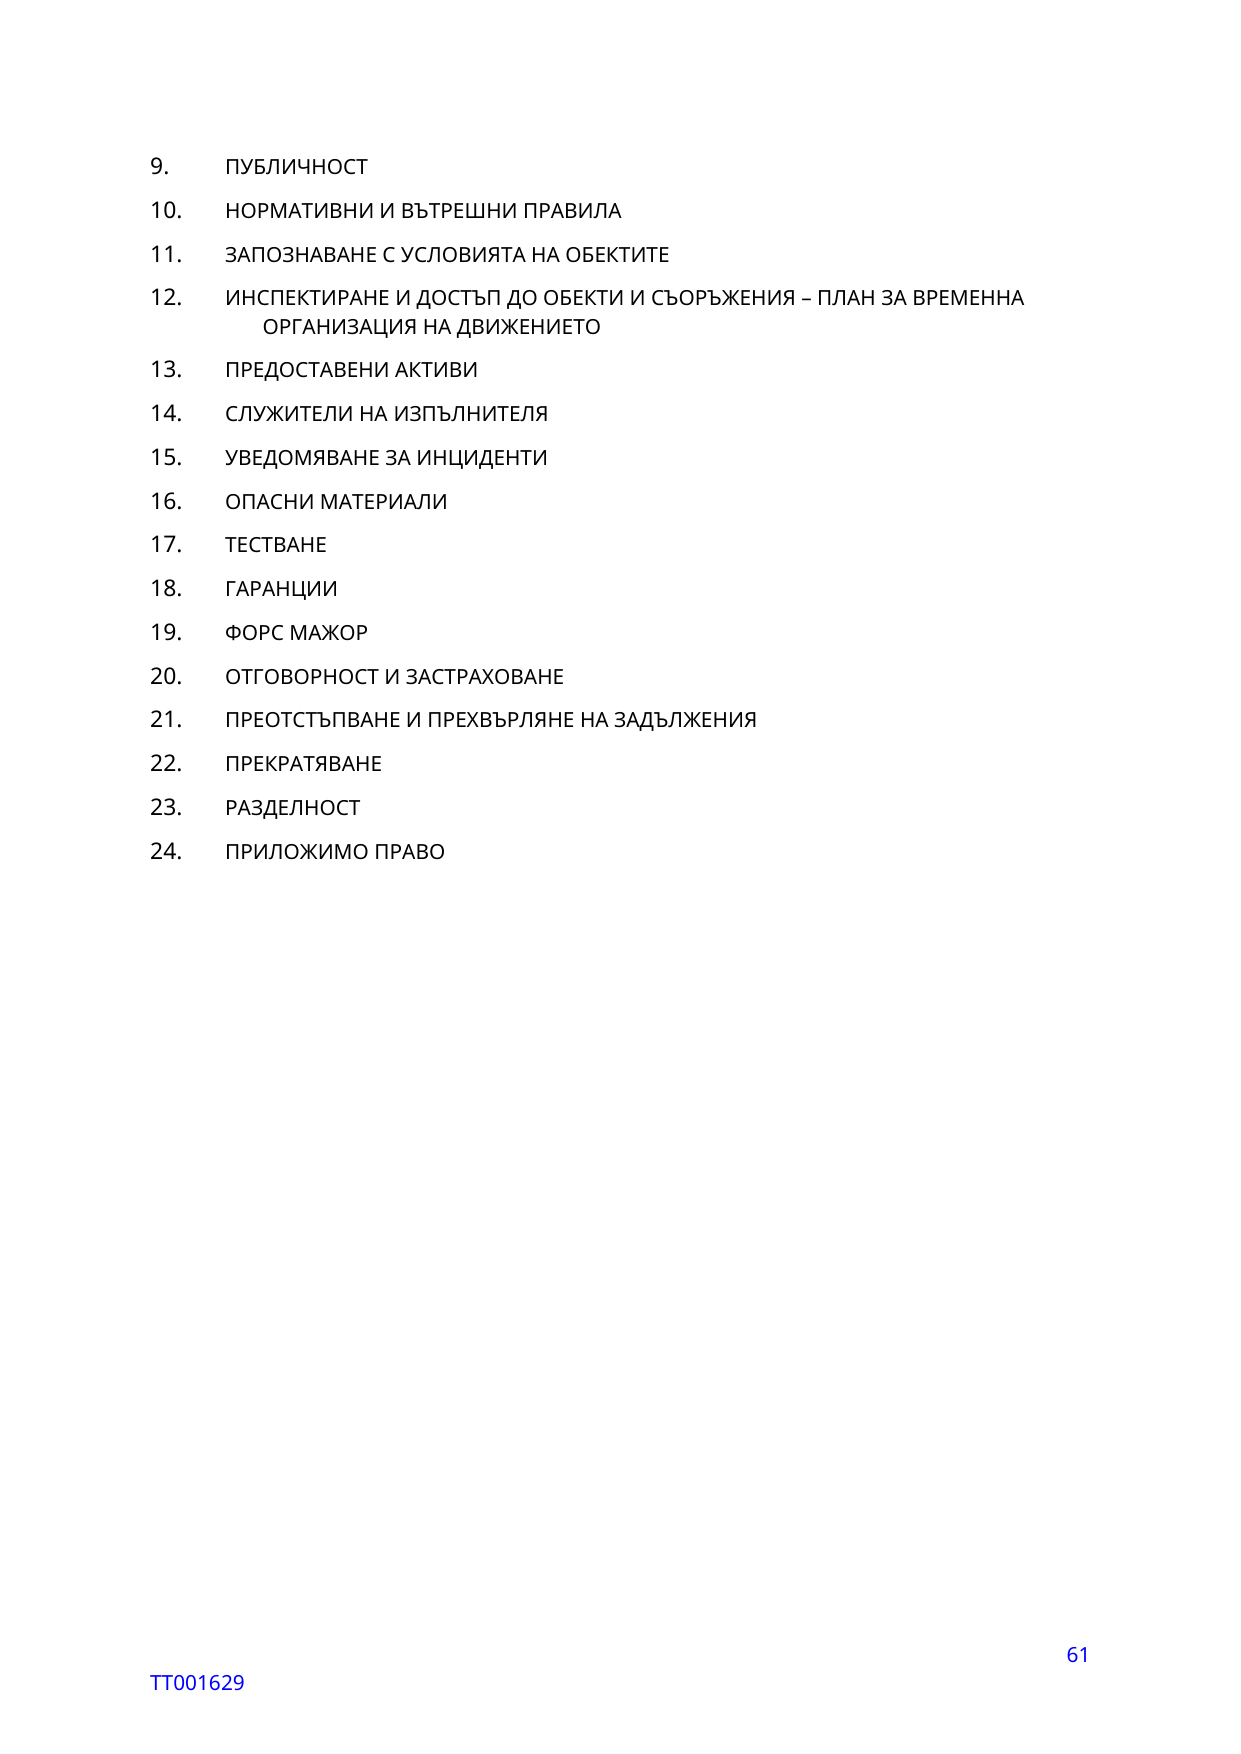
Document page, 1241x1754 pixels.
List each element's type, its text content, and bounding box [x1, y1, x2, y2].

list ПРЕДОСТАВЕНИ АКТИВИ [150, 353, 1090, 385]
list ФОРС МАЖОР [150, 616, 1090, 647]
list ТЕСТВАНЕ [150, 528, 1090, 560]
list ПУБЛИЧНОСТ [150, 150, 1090, 181]
list ГАРАНЦИИ [150, 572, 1090, 603]
list СЛУЖИТЕЛИ НА ИЗПЪЛНИТЕЛЯ [150, 397, 1090, 428]
list ИНСПЕКТИРАНЕ И ДОСТЪП ДО ОБЕКТИ И СЪОРЪЖЕНИЯ – ПЛАН ЗА ВРЕМЕННА ОРГАНИЗАЦИЯ НА ДВИЖЕНИЕТО [150, 281, 1090, 341]
list РАЗДЕЛНОСТ [150, 791, 1090, 822]
list ПРИЛОЖИМО ПРАВО [150, 835, 1090, 866]
list ПРЕКРАТЯВАНЕ [150, 747, 1090, 778]
list ОПАСНИ МАТЕРИАЛИ [150, 485, 1090, 516]
list ОТГОВОРНОСТ И ЗАСТРАХОВАНЕ [150, 660, 1090, 691]
list НОРМАТИВНИ И ВЪТРЕШНИ ПРАВИЛА [150, 194, 1090, 225]
list ЗАПОЗНАВАНЕ С УСЛОВИЯТА НА ОБЕКТИТЕ [150, 237, 1090, 269]
list УВЕДОМЯВАНЕ ЗА ИНЦИДЕНТИ [150, 441, 1090, 472]
list ПРЕОТСТЪПВАНЕ И ПРЕХВЪРЛЯНЕ НА ЗАДЪЛЖЕНИЯ [150, 703, 1090, 735]
